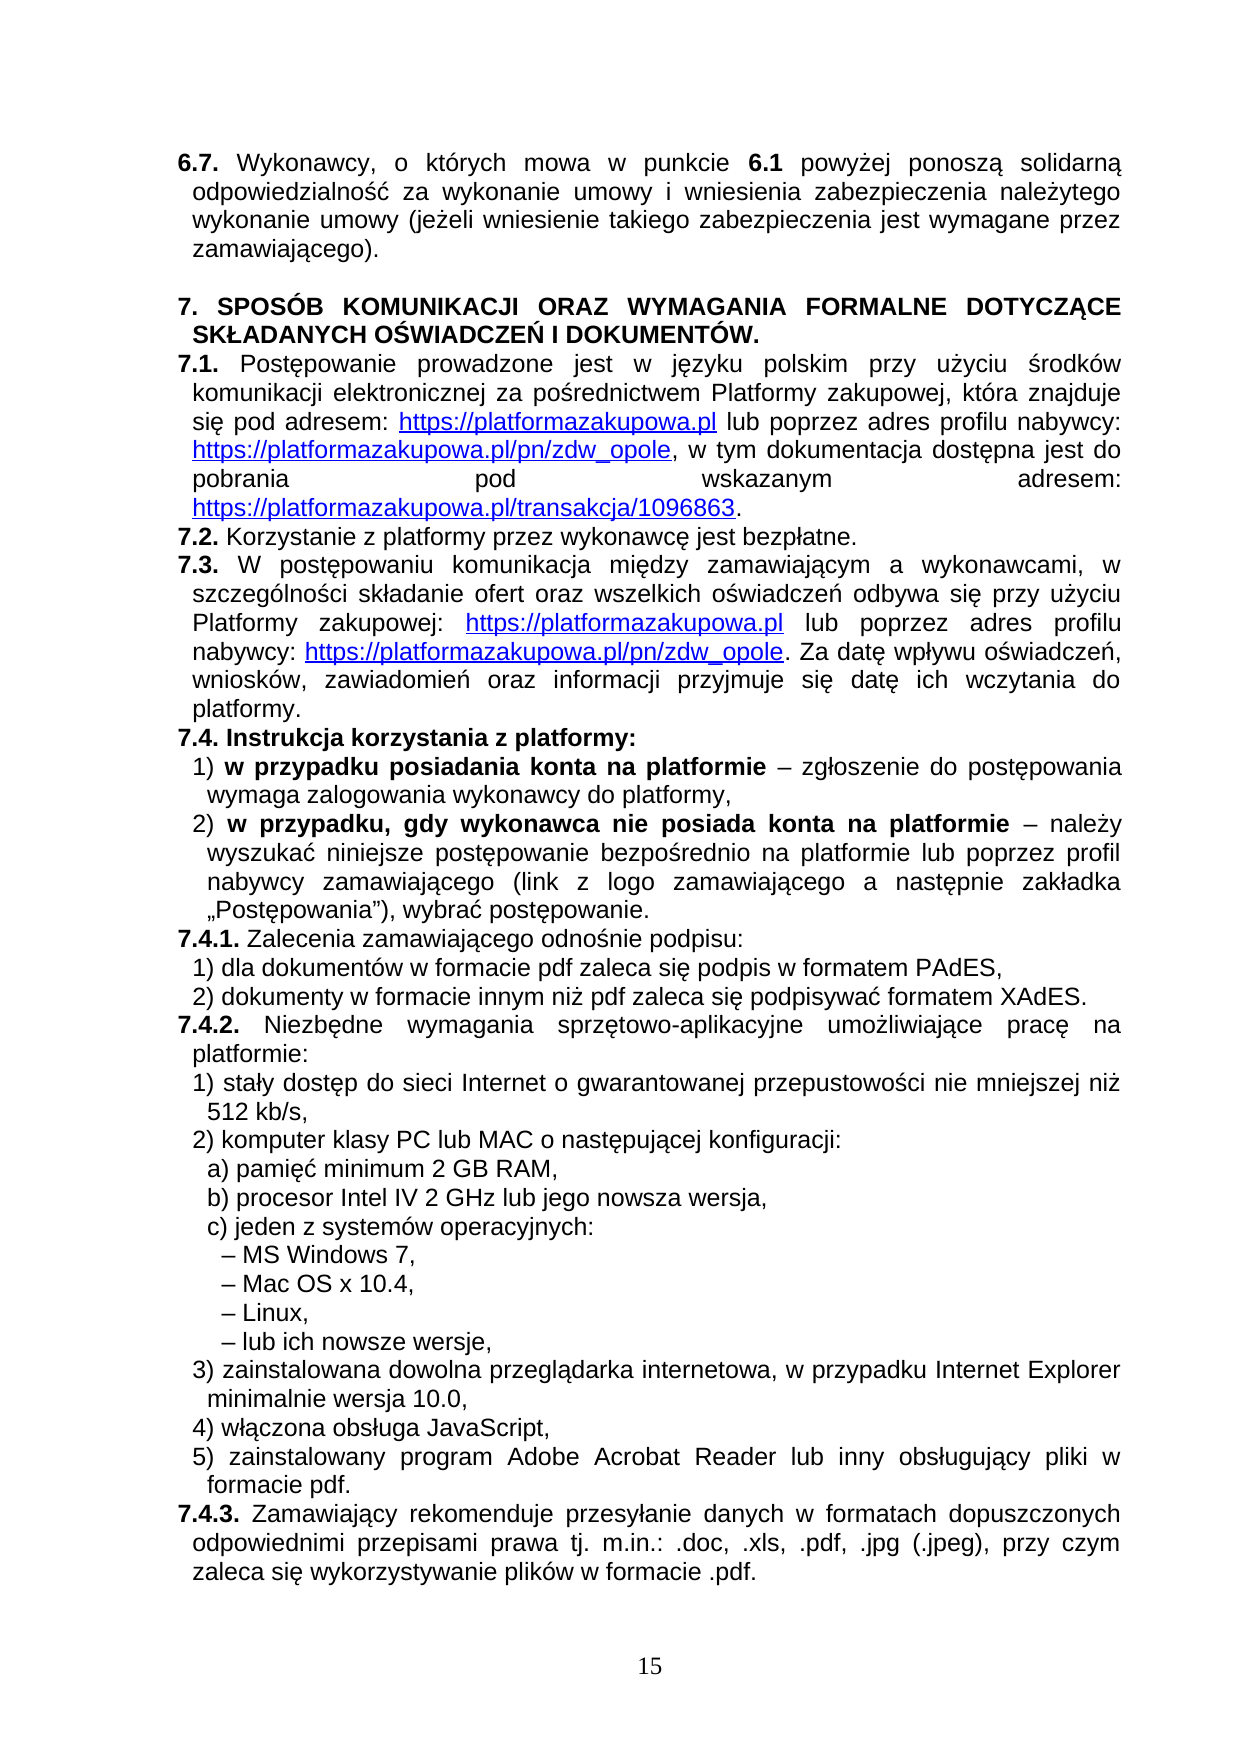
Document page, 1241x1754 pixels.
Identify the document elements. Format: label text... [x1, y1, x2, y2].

text 4) włączona obsługa JavaScript, [192, 1413, 1122, 1441]
text a) pamięć minimum 2 GB RAM, [207, 1154, 1122, 1183]
text 5) zainstalowany program Adobe Acrobat Reader lub inny obsługujący pliki w formacie pdf. [192, 1441, 1122, 1499]
text 7.4. Instrukcja korzystania z platformy: [177, 723, 1122, 751]
text 6.7. Wykonawcy, o których mowa w punkcie 6.1 powyżej ponoszą solidarną odpowiedzialność za wykonanie umowy i wniesienia zabezpieczenia należytego wykonanie umowy (jeżeli wniesienie takiego zabezpieczenia jest wymagane przez zamawiającego). [177, 148, 1122, 263]
text 7.4.1. Zalecenia zamawiającego odnośnie podpisu: [177, 924, 1122, 953]
text b) procesor Intel IV 2 GHz lub jego nowsza wersja, [207, 1183, 1122, 1211]
text 2) komputer klasy PC lub MAC o następującej konfiguracji: [192, 1125, 1122, 1154]
text 7.2. Korzystanie z platformy przez wykonawcę jest bezpłatne. [177, 521, 1122, 550]
text 7.4.2. Niezbędne wymagania sprzętowo-aplikacyjne umożliwiające pracę na platformie: [177, 1010, 1122, 1068]
text – lub ich nowsze wersje, [221, 1326, 1122, 1355]
text 2) w przypadku, gdy wykonawca nie posiada konta na platformie – należy wyszukać niniejsze postępowanie bezpośrednio na platformie lub poprzez profil nabywcy zamawiającego (link z logo zamawiającego a następnie zakładka „Postępowania”), wybrać postępowanie. [192, 809, 1122, 924]
text 1) stały dostęp do sieci Internet o gwarantowanej przepustowości nie mniejszej niż 512 kb/s, [192, 1068, 1122, 1125]
text 7.4.3. Zamawiający rekomenduje przesyłanie danych w formatach dopuszczonych odpowiednimi przepisami prawa tj. m.in.: .doc, .xls, .pdf, .jpg (.jpeg), przy czym zaleca się wykorzystywanie plików w formacie .pdf. [177, 1499, 1122, 1585]
text – Mac OS x 10.4, [221, 1269, 1122, 1298]
text 2) dokumenty w formacie innym niż pdf zaleca się podpisywać formatem XAdES. [192, 981, 1122, 1010]
text 7.1. Postępowanie prowadzone jest w języku polskim przy użyciu środków komunikacji elektronicznej za pośrednictwem Platformy zakupowej, która znajduje się pod adresem: https://platformazakupowa.pl lub poprzez adres profilu nabywcy: https://platformazakupowa.pl/pn/zdw_opole, w tym dokumentacja dostępna jest do pobrania pod wskazanym adresem: https://platformazakupowa.pl/transakcja/1096863. [177, 349, 1122, 521]
text – MS Windows 7, [221, 1240, 1122, 1269]
text – Linux, [221, 1298, 1122, 1326]
text 3) zainstalowana dowolna przeglądarka internetowa, w przypadku Internet Explorer minimalnie wersja 10.0, [192, 1355, 1122, 1413]
text 1) dla dokumentów w formacie pdf zaleca się podpis w formatem PAdES, [192, 953, 1122, 981]
text 7.3. W postępowaniu komunikacja między zamawiającym a wykonawcami, w szczególności składanie ofert oraz wszelkich oświadczeń odbywa się przy użyciu Platformy zakupowej: https://platformazakupowa.pl lub poprzez adres profilu nabywcy: https://platformazakupowa.pl/pn/zdw_opole. Za datę wpływu oświadczeń, wniosków, zawiadomień oraz informacji przyjmuje się datę ich wczytania do platformy. [177, 550, 1122, 723]
text c) jeden z systemów operacyjnych: [207, 1211, 1122, 1240]
text 7. SPOSÓB KOMUNIKACJI ORAZ WYMAGANIA FORMALNE DOTYCZĄCE SKŁADANYCH OŚWIADCZEŃ I DOKUMENTÓW. [177, 291, 1122, 349]
text 1) w przypadku posiadania konta na platformie – zgłoszenie do postępowania wymaga zalogowania wykonawcy do platformy, [192, 751, 1122, 809]
